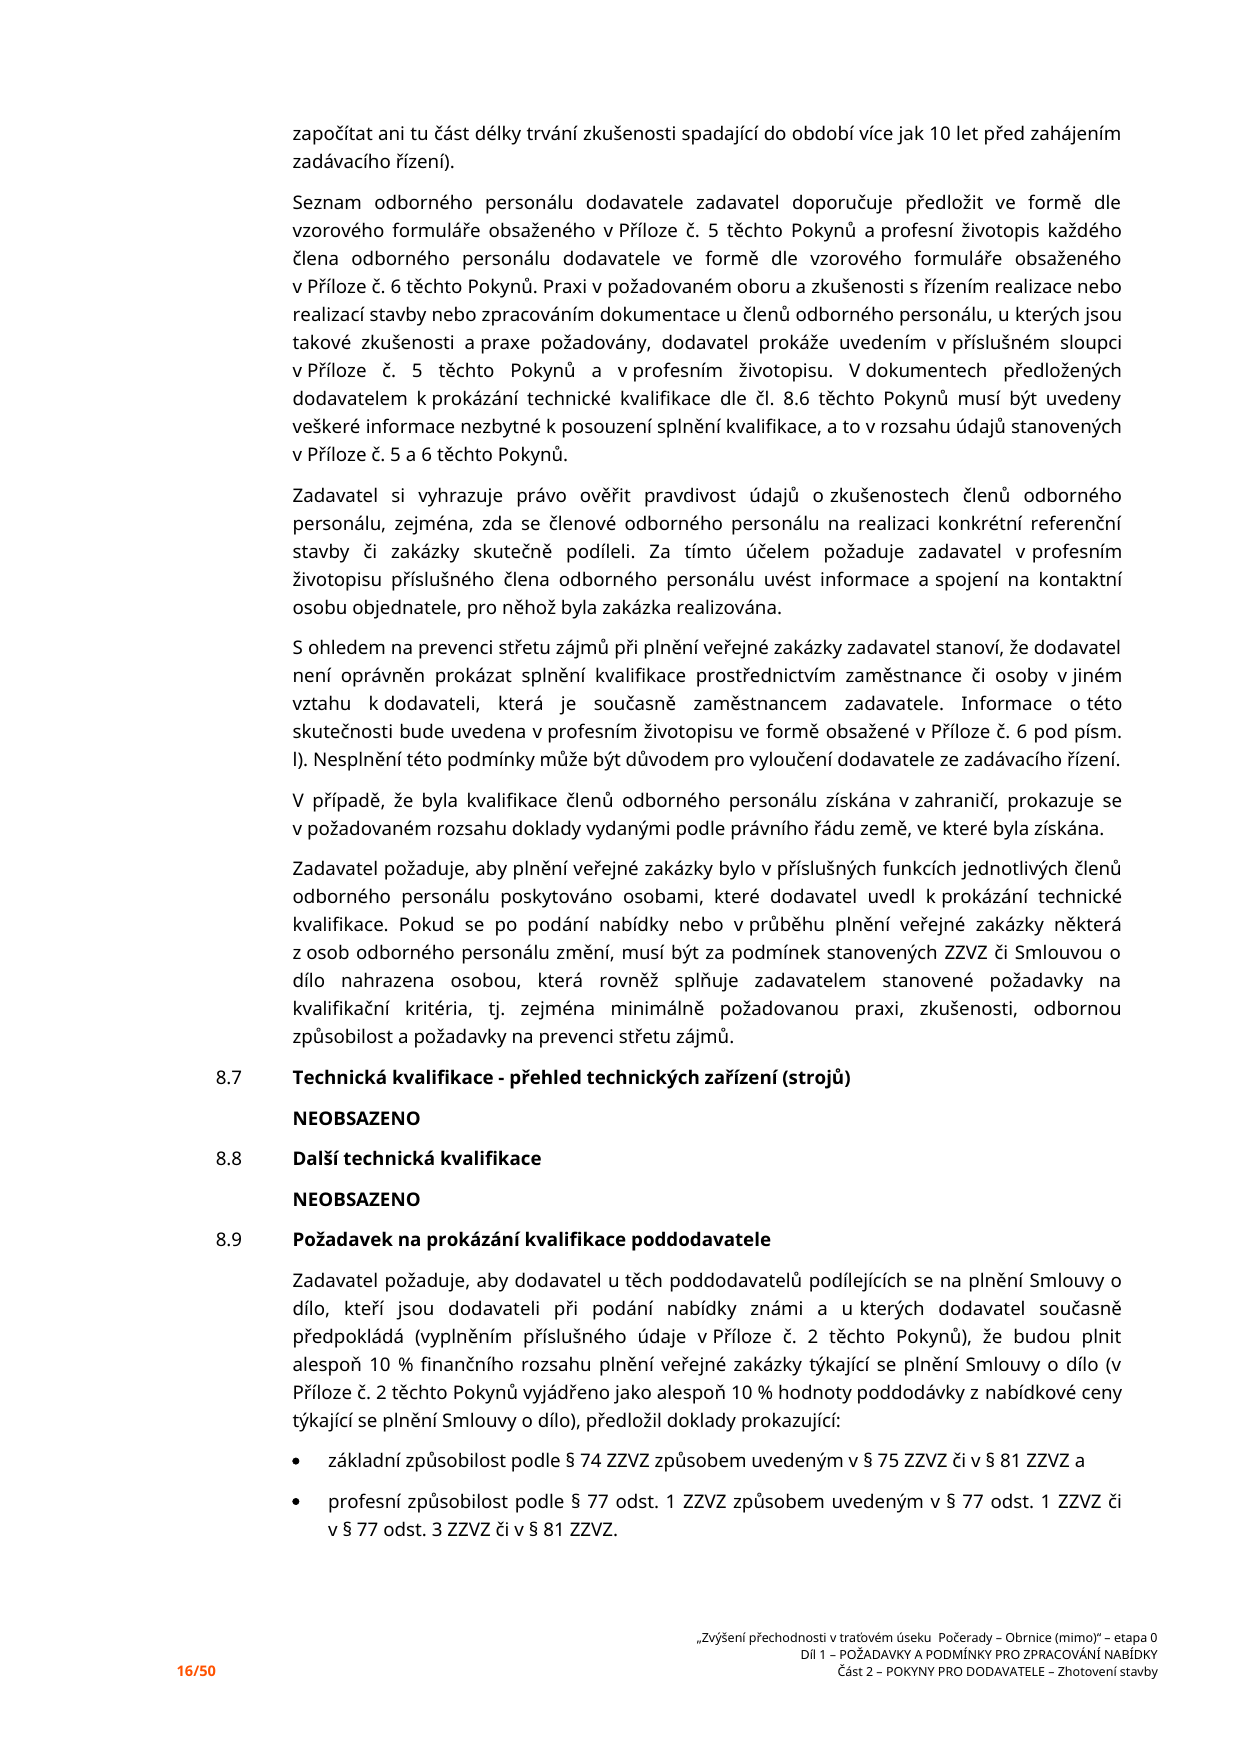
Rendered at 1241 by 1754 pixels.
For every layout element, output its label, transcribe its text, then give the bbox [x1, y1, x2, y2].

text Požadavek na prokázání kvalifikace poddodavatele [216, 1226, 1122, 1252]
text Zadavatel požaduje, aby plnění veřejné zakázky bylo v příslušných funkcích jednotlivých členů odborného personálu poskytováno osobami, které dodavatel uvedl k prokázání technické kvalifikace. Pokud se po podání nabídky nebo v průběhu plnění veřejné zakázky některá z osob odborného personálu změní, musí být za podmínek stanovených ZZVZ či Smlouvou o dílo nahrazena osobou, která rovněž splňuje zadavatelem stanovené požadavky na kvalifikační kritéria, tj. zejména minimálně požadovanou praxi, zkušenosti, odbornou způsobilost a požadavky na prevenci střetu zájmů. [292, 856, 1122, 1049]
text NEOBSAZENO [292, 1105, 1122, 1130]
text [292, 121, 1122, 174]
text Seznam odborného personálu dodavatele zadavatel doporučuje předložit ve formě dle vzorového formuláře obsaženého v Příloze č. 5 těchto Pokynů a profesní životopis každého člena odborného personálu dodavatele ve formě dle vzorového formuláře obsaženého v Příloze č. 6 těchto Pokynů. Praxi v požadovaném oboru a zkušenosti s řízením realizace nebo realizací stavby nebo zpracováním dokumentace u členů odborného personálu, u kterých jsou takové zkušenosti a praxe požadovány, dodavatel prokáže uvedením v příslušném sloupci v Příloze č. 5 těchto Pokynů a v profesním životopisu. V dokumentech předložených dodavatelem k prokázání technické kvalifikace dle čl. 8.6 těchto Pokynů musí být uvedeny veškeré informace nezbytné k posouzení splnění kvalifikace, a to v rozsahu údajů stanovených v Příloze č. 5 a 6 těchto Pokynů. [292, 189, 1122, 467]
text S ohledem na prevenci střetu zájmů při plnění veřejné zakázky zadavatel stanoví, že dodavatel není oprávněn prokázat splnění kvalifikace prostřednictvím zaměstnance či osoby v jiném vztahu k dodavateli, která je současně zaměstnancem zadavatele. Informace o této skutečnosti bude uvedena v profesním životopisu ve formě obsažené v Příloze č. 6 pod písm. l). Nesplnění této podmínky může být důvodem pro vyloučení dodavatele ze zadávacího řízení. [292, 634, 1122, 772]
text profesní způsobilost podle § 77 odst. 1 ZZVZ způsobem uvedeným v § 77 odst. 1 ZZVZ či v § 77 odst. 3 ZZVZ či v § 81 ZZVZ. [292, 1488, 1122, 1542]
text Zadavatel požaduje, aby dodavatel u těch poddodavatelů podílejících se na plnění Smlouvy o dílo, kteří jsou dodavateli při podání nabídky známi a u kterých dodavatel současně předpokládá (vyplněním příslušného údaje v Příloze č. 2 těchto Pokynů), že budou plnit alespoň 10 % finančního rozsahu plnění veřejné zakázky týkající se plnění Smlouvy o dílo (v Příloze č. 2 těchto Pokynů vyjádřeno jako alespoň 10 % hodnoty poddodávky z nabídkové ceny týkající se plnění Smlouvy o dílo), předložil doklady prokazující: [292, 1267, 1122, 1432]
text základní způsobilost podle § 74 ZZVZ způsobem uvedeným v § 75 ZZVZ či v § 81 ZZVZ a [292, 1447, 1122, 1473]
text Další technická kvalifikace [216, 1145, 1122, 1171]
text Technická kvalifikace - přehled technických zařízení (strojů) [216, 1064, 1122, 1090]
text NEOBSAZENO [292, 1186, 1122, 1211]
text Zadavatel si vyhrazuje právo ověřit pravdivost údajů o zkušenostech členů odborného personálu, zejména, zda se členové odborného personálu na realizaci konkrétní referenční stavby či zakázky skutečně podíleli. Za tímto účelem požaduje zadavatel v profesním životopisu příslušného člena odborného personálu uvést informace a spojení na kontaktní osobu objednatele, pro něhož byla zakázka realizována. [292, 482, 1122, 619]
text V případě, že byla kvalifikace členů odborného personálu získána v zahraničí, prokazuje se v požadovaném rozsahu doklady vydanými podle právního řádu země, ve které byla získána. [292, 787, 1122, 841]
